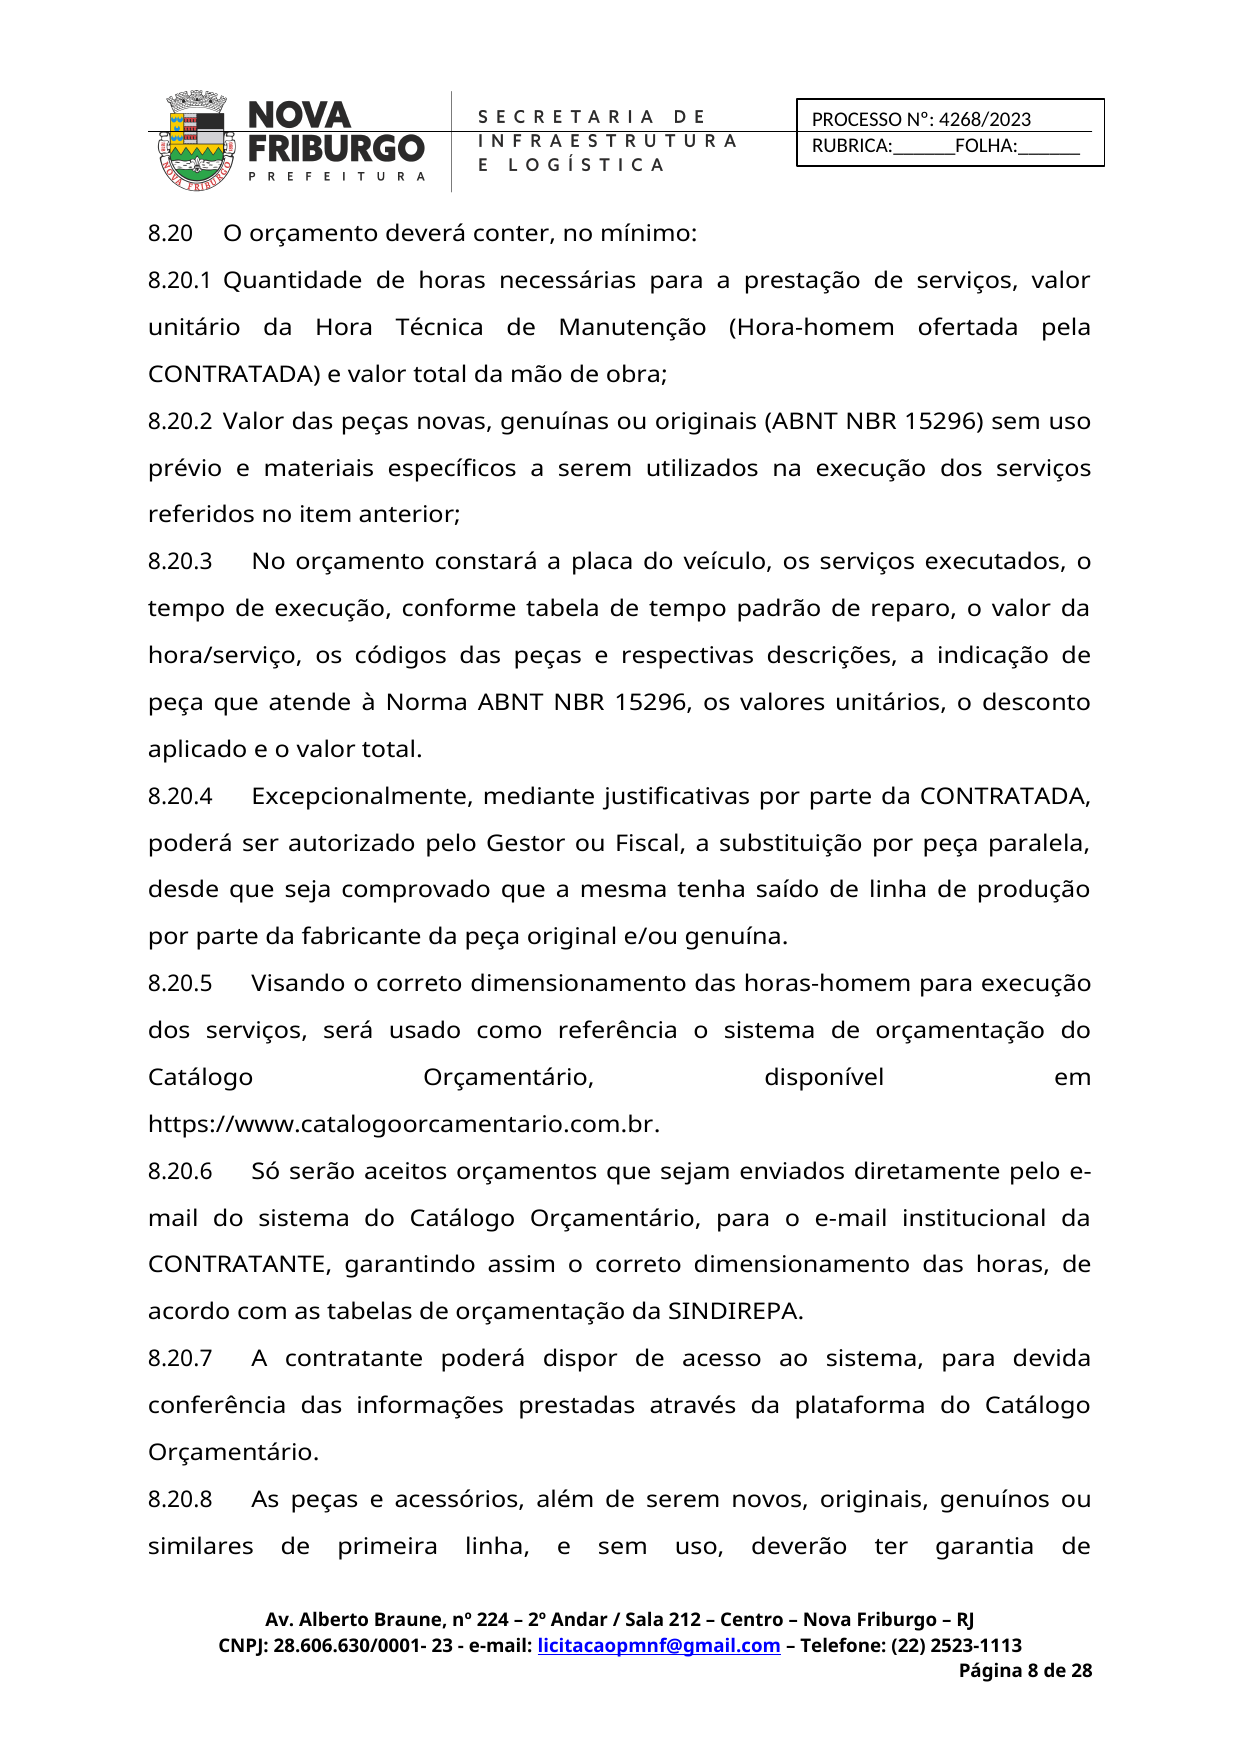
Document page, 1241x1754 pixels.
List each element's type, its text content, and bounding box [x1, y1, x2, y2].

list Quantidade de horas necessárias para a prestação de serviços, valor unitário da Hora Técnica de Manutenção (Hora-homem ofertada pela CONTRATADA) e valor total da mão de obra; [148, 264, 1092, 389]
list O orçamento deverá conter, no mínimo: [148, 138, 1092, 248]
list Visando o correto dimensionamento das horas-homem para execução dos serviços, será usado como referência o sistema de orçamentação do Catálogo Orçamentário, disponível em https://www.catalogoorcamentario.com.br. [148, 967, 1092, 1139]
list Só serão aceitos orçamentos que sejam enviados diretamente pelo e-mail do sistema do Catálogo Orçamentário, para o e-mail institucional da CONTRATANTE, garantindo assim o correto dimensionamento das horas, de acordo com as tabelas de orçamentação da SINDIREPA. [148, 1155, 1092, 1327]
list Excepcionalmente, mediante justificativas por parte da CONTRATADA, poderá ser autorizado pelo Gestor ou Fiscal, a substituição por peça paralela, desde que seja comprovado que a mesma tenha saído de linha de produção por parte da fabricante da peça original e/ou genuína. [148, 780, 1092, 952]
picture [135, 67, 766, 202]
list No orçamento constará a placa do veículo, os serviços executados, o tempo de execução, conforme tabela de tempo padrão de reparo, o valor da hora/serviço, os códigos das peças e respectivas descrições, a indicação de peça que atende à Norma ABNT NBR 15296, os valores unitários, o desconto aplicado e o valor total. [148, 545, 1092, 764]
list A contratante poderá dispor de acesso ao sistema, para devida conferência das informações prestadas através da plataforma do Catálogo Orçamentário. [148, 1342, 1092, 1467]
list Valor das peças novas, genuínas ou originais (ABNT NBR 15296) sem uso prévio e materiais específicos a serem utilizados na execução dos serviços referidos no item anterior; [148, 405, 1092, 530]
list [148, 1483, 1092, 1561]
